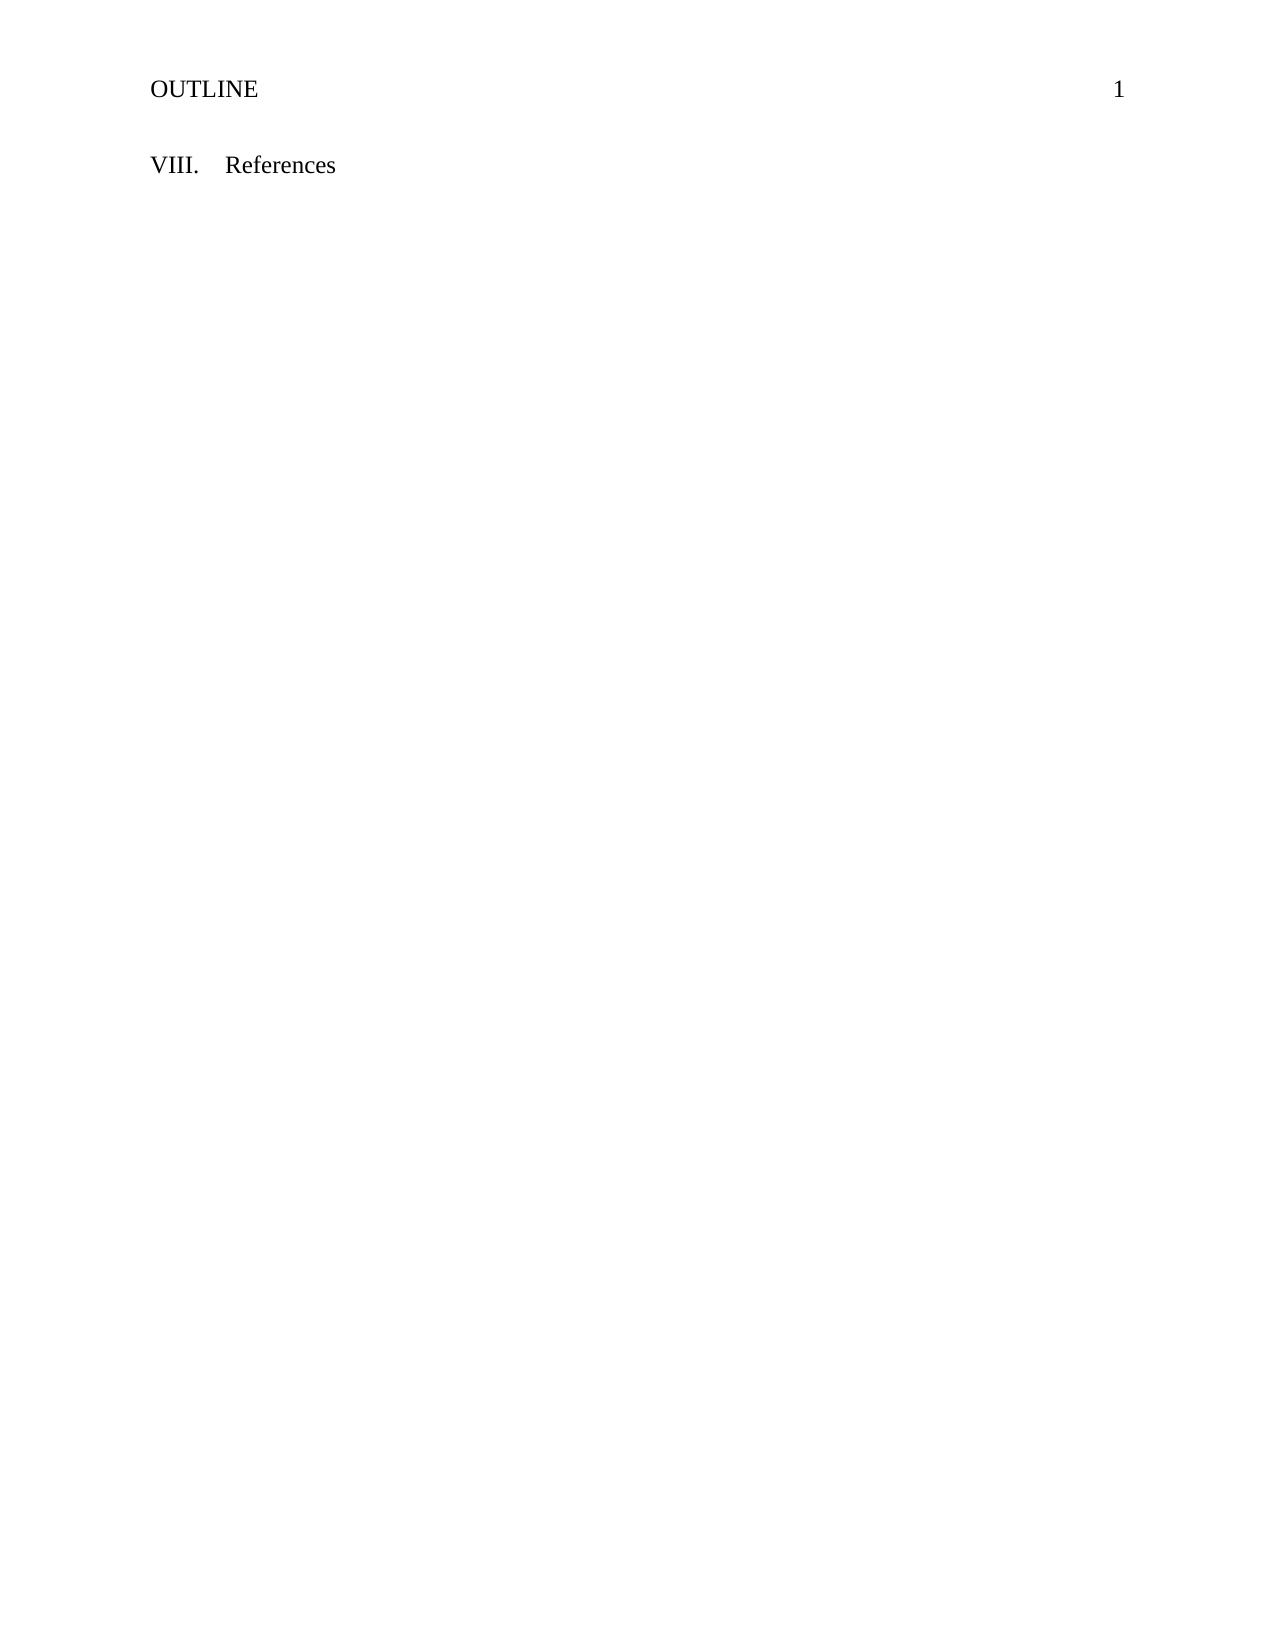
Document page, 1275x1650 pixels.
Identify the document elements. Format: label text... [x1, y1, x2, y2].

list References [150, 150, 1125, 179]
